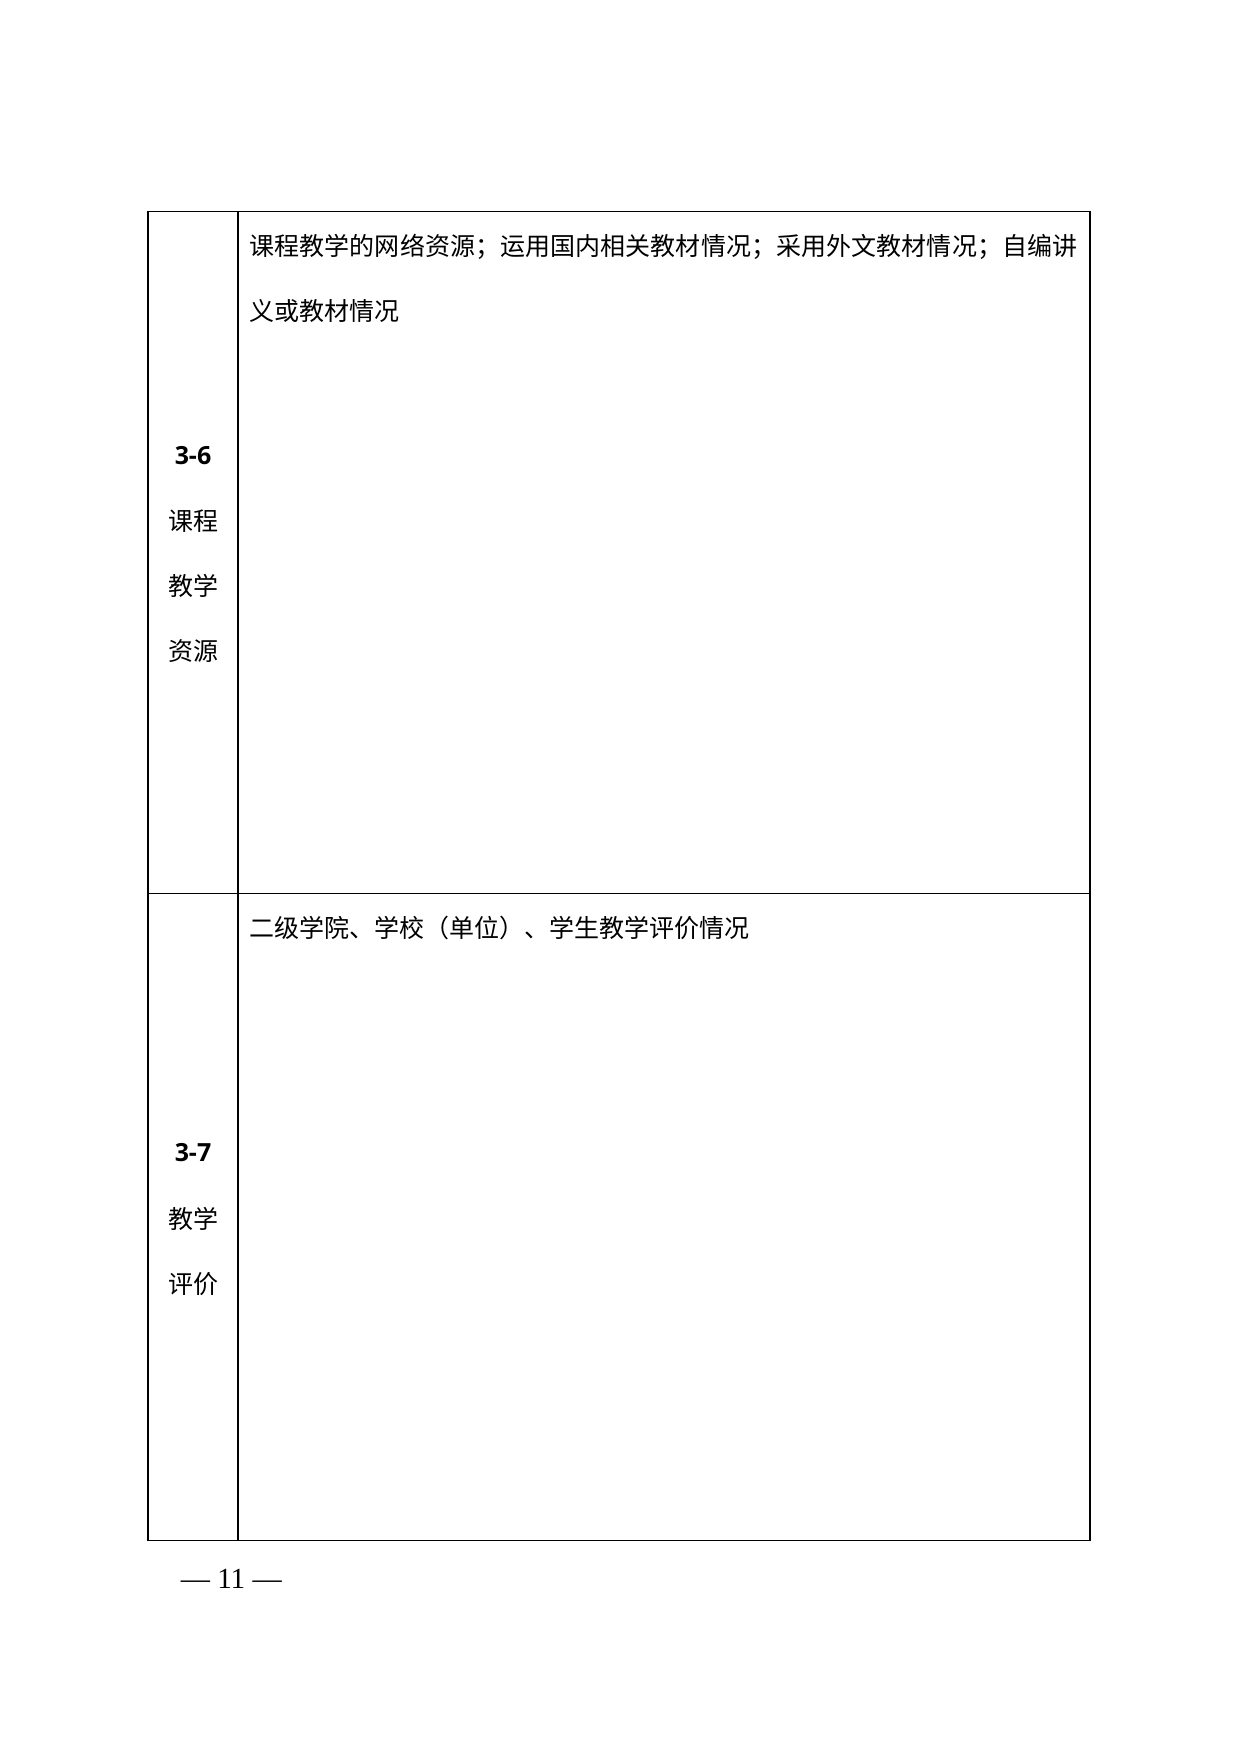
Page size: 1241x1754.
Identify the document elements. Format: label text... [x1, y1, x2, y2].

table_cell 3-6 课程教学资源 [149, 212, 237, 893]
table_cell 3-7 教学评价 [149, 894, 237, 1540]
table_cell 课程教学的网络资源；运用国内相关教材情况；采用外文教材情况；自编讲义或教材情况 [239, 212, 1089, 893]
table_cell 二级学院、学校（单位）、学生教学评价情况 [239, 894, 1089, 1540]
